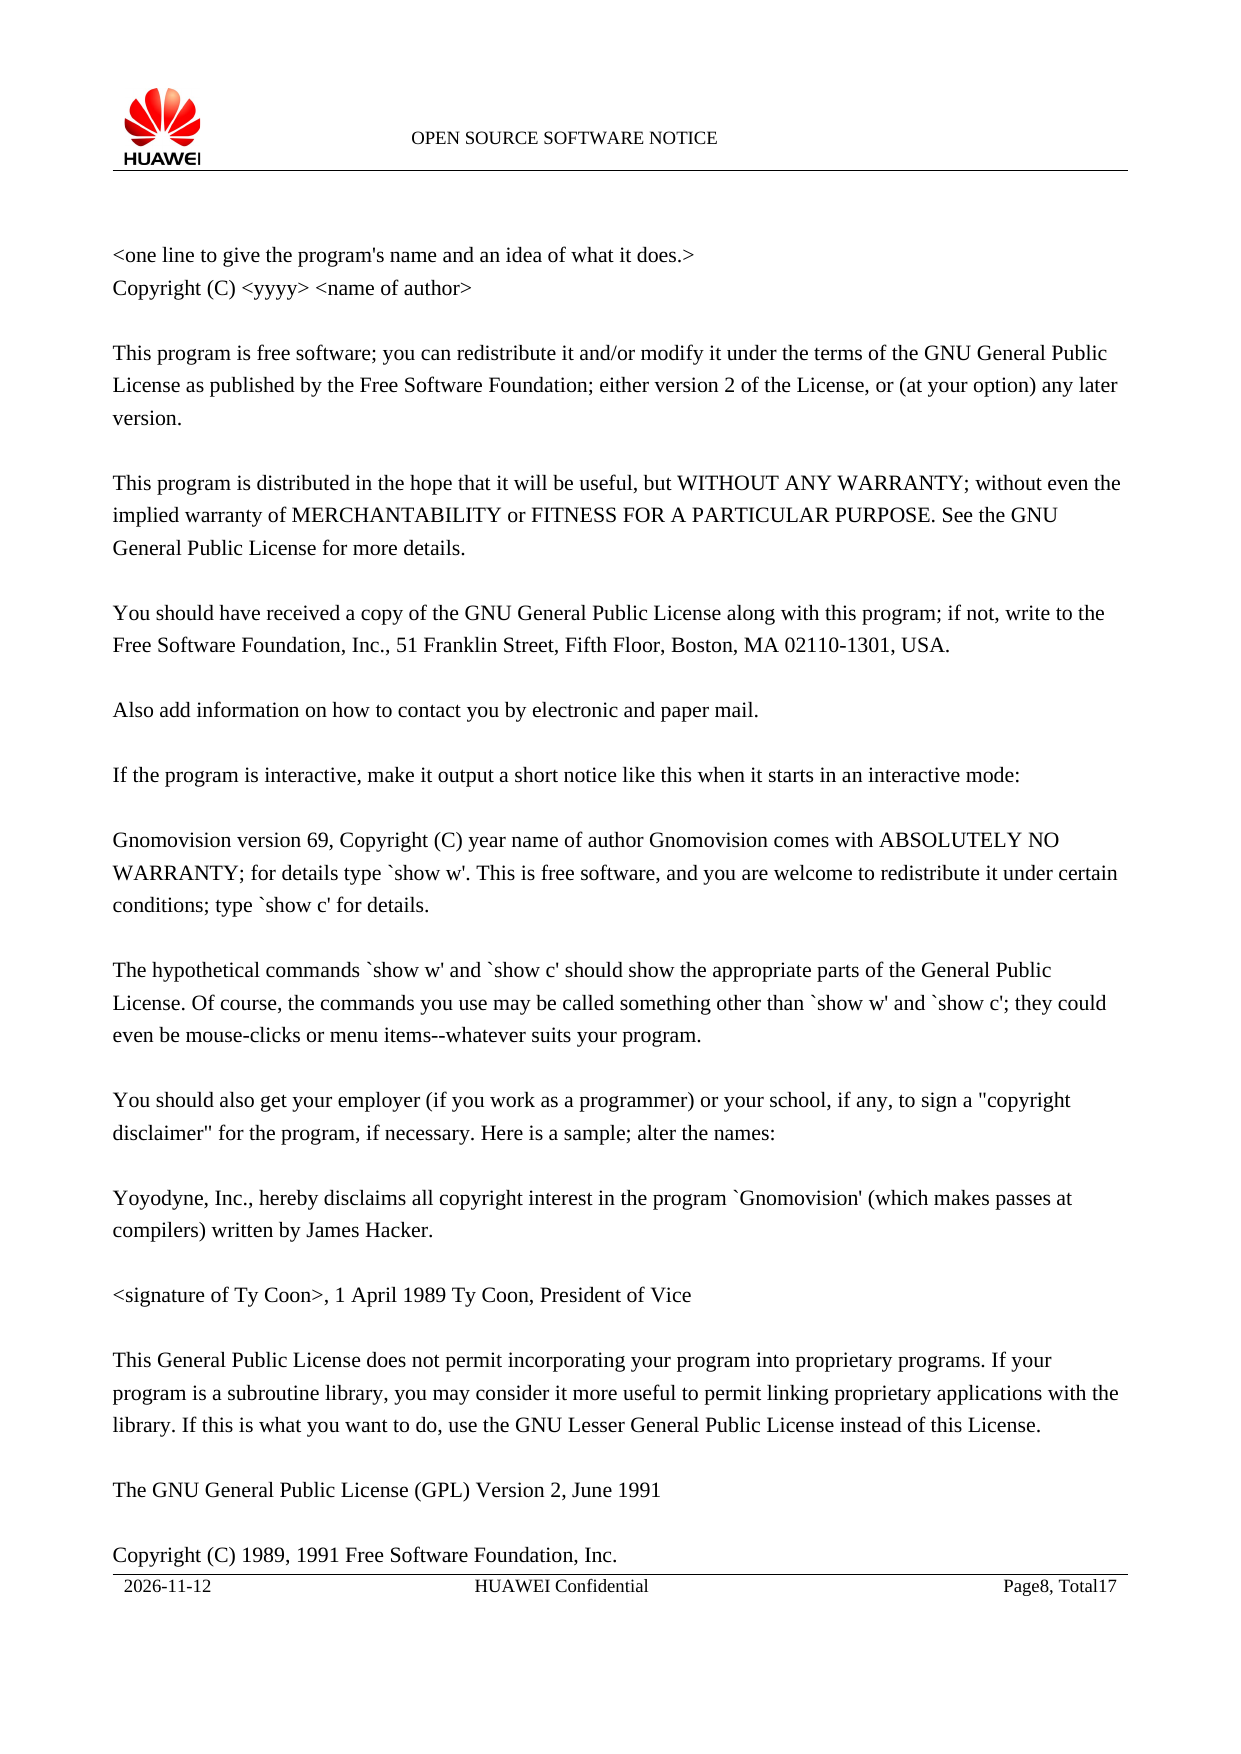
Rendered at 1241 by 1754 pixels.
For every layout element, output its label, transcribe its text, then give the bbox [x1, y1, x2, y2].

picture [124, 88, 201, 165]
